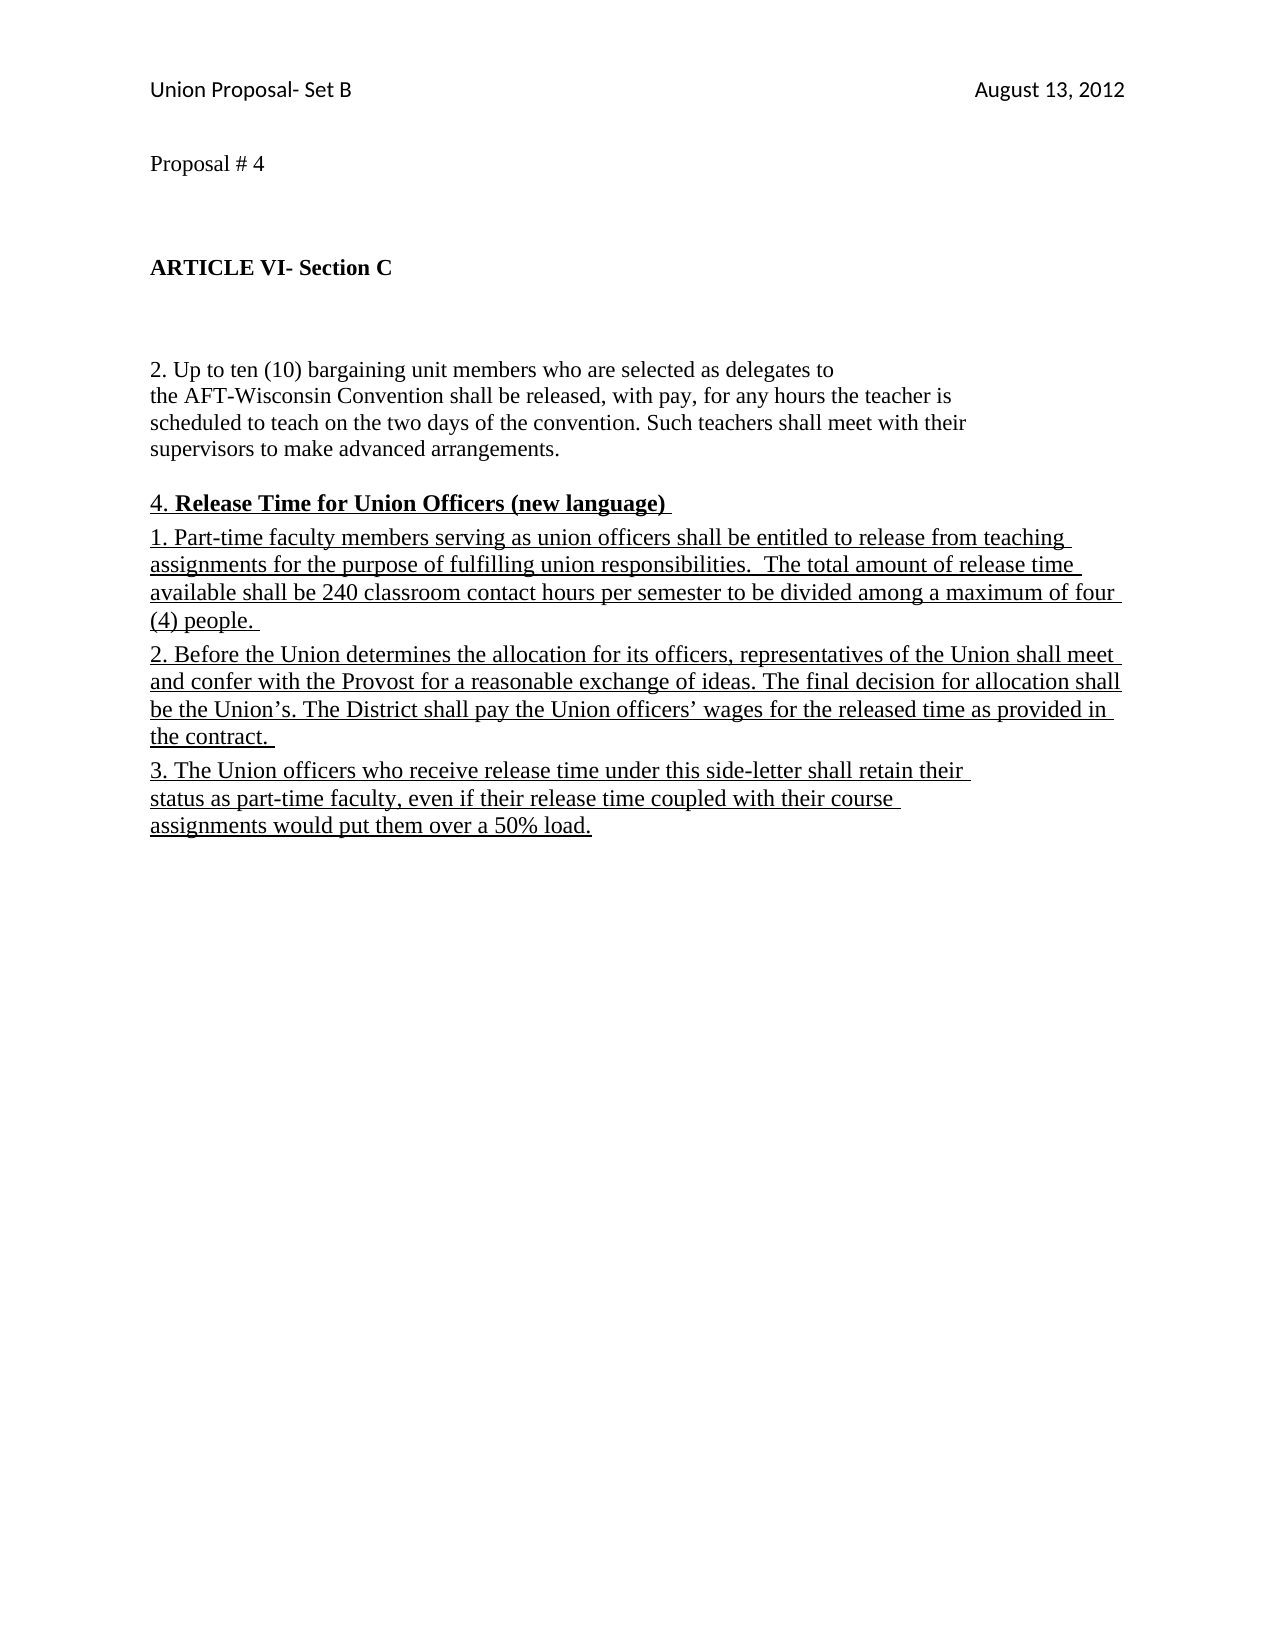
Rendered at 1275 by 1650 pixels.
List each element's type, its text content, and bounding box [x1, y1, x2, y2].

text 3. The Union officers who receive release time under this side-letter shall retain their status as part-time faculty, even if their release time coupled with their course assignments would put them over a 50% load. [150, 756, 975, 839]
text 2. Before the Union determines the allocation for its officers, representatives of the Union shall meet and confer with the Provost for a reasonable exchange of ideas. The final decision for allocation shall be the Union’s. The District shall pay the Union officers’ wages for the released time as provided in the contract. [150, 639, 1125, 750]
text 4. Release Time for Union Officers (new language) [150, 488, 1125, 517]
text 1. Part-time faculty members serving as union officers shall be entitled to release from teaching assignments for the purpose of fulfilling union responsibilities. The total amount of release time available shall be 240 classroom contact hours per semester to be divided among a maximum of four (4) people. [150, 523, 1125, 633]
text ARTICLE VI- Section C [150, 254, 1125, 280]
text Proposal # 4 [150, 150, 1125, 176]
text the AFT-Wisconsin Convention shall be released, with pay, for any hours the teacher is scheduled to teach on the two days of the convention. Such teachers shall meet with their supervisors to make advanced arrangements. [150, 382, 975, 462]
text 2. Up to ten (10) bargaining unit members who are selected as delegates to [150, 356, 975, 382]
